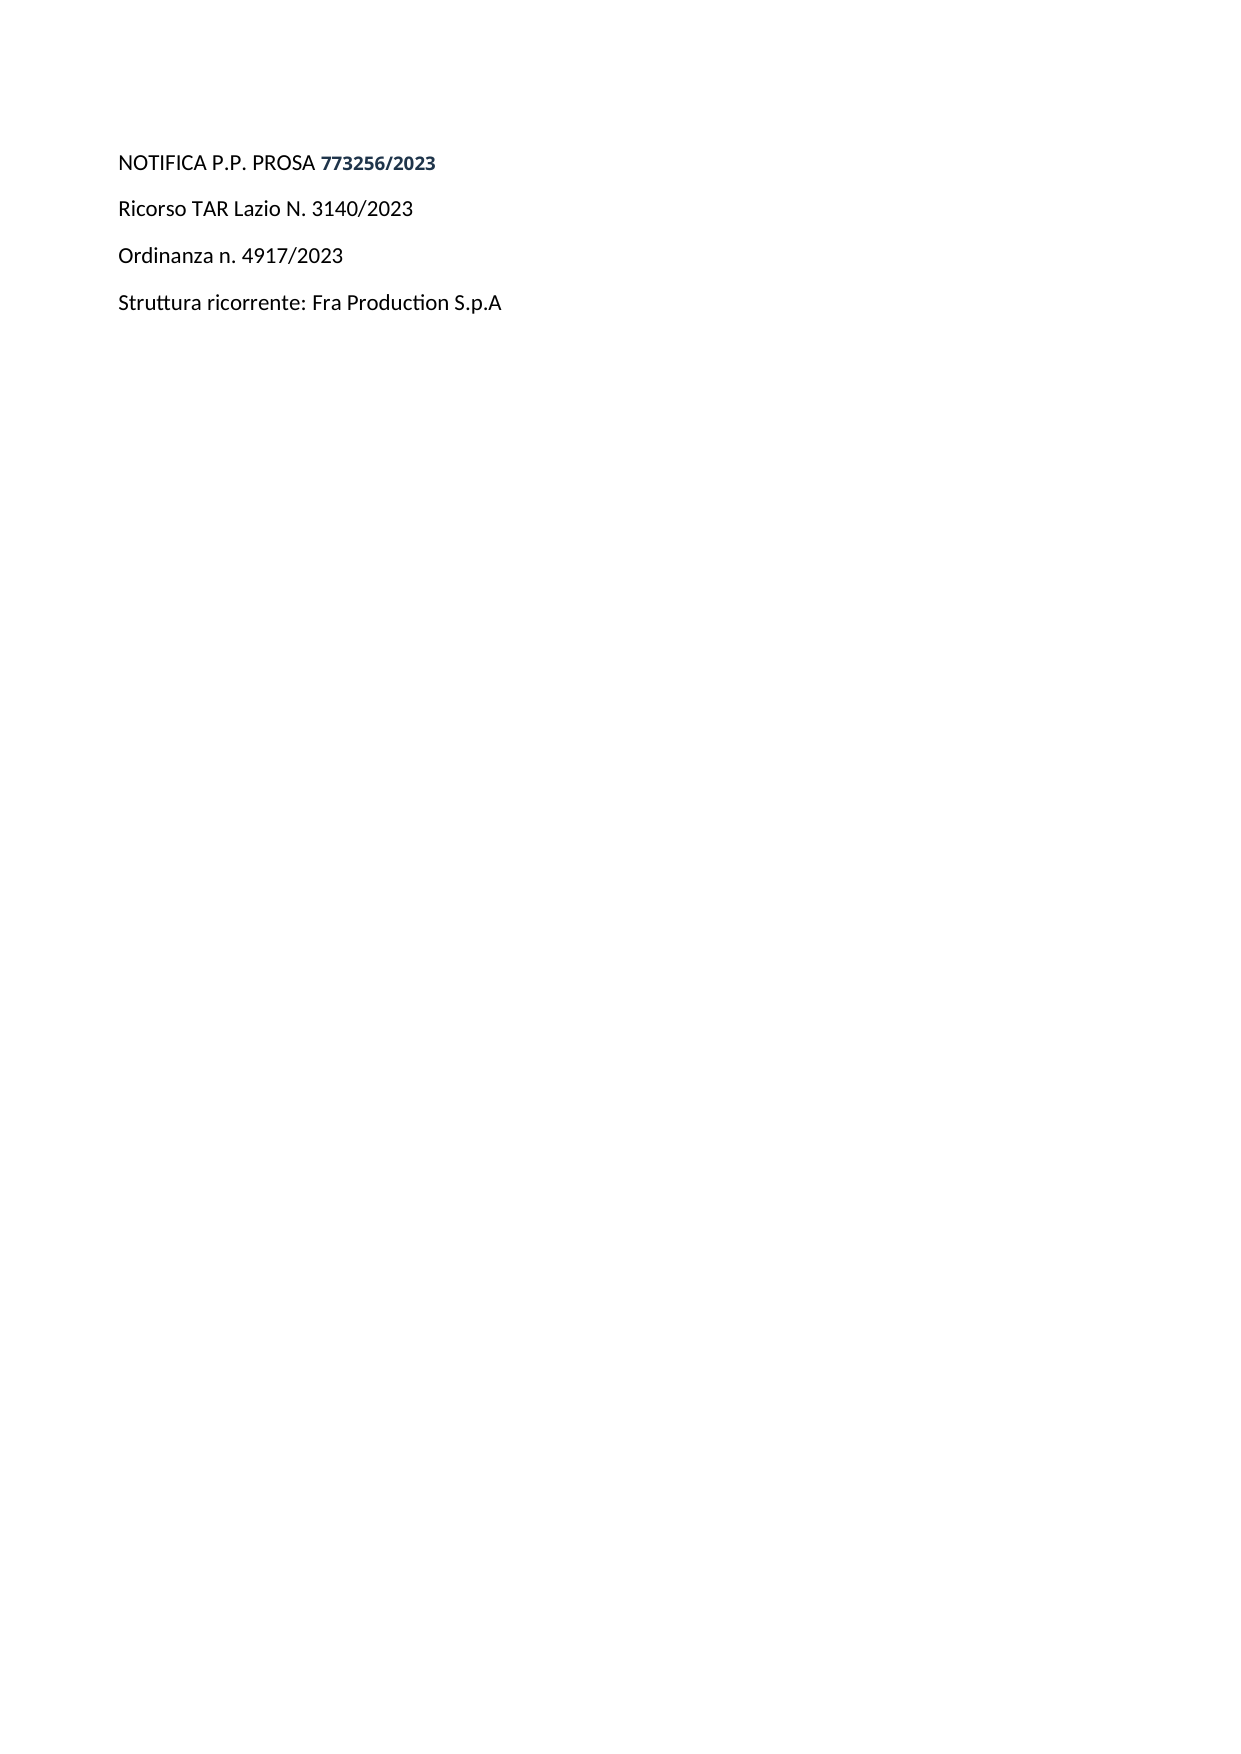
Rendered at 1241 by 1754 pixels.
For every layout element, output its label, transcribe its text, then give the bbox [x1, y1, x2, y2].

text Struttura ricorrente: Fra Production S.p.A [118, 288, 1122, 316]
text Ricorso TAR Lazio N. 3140/2023 [118, 194, 1122, 222]
text Ordinanza n. 4917/2023 [118, 241, 1122, 269]
text NOTIFICA P.P. PROSA 773256/2023 [118, 148, 1122, 176]
